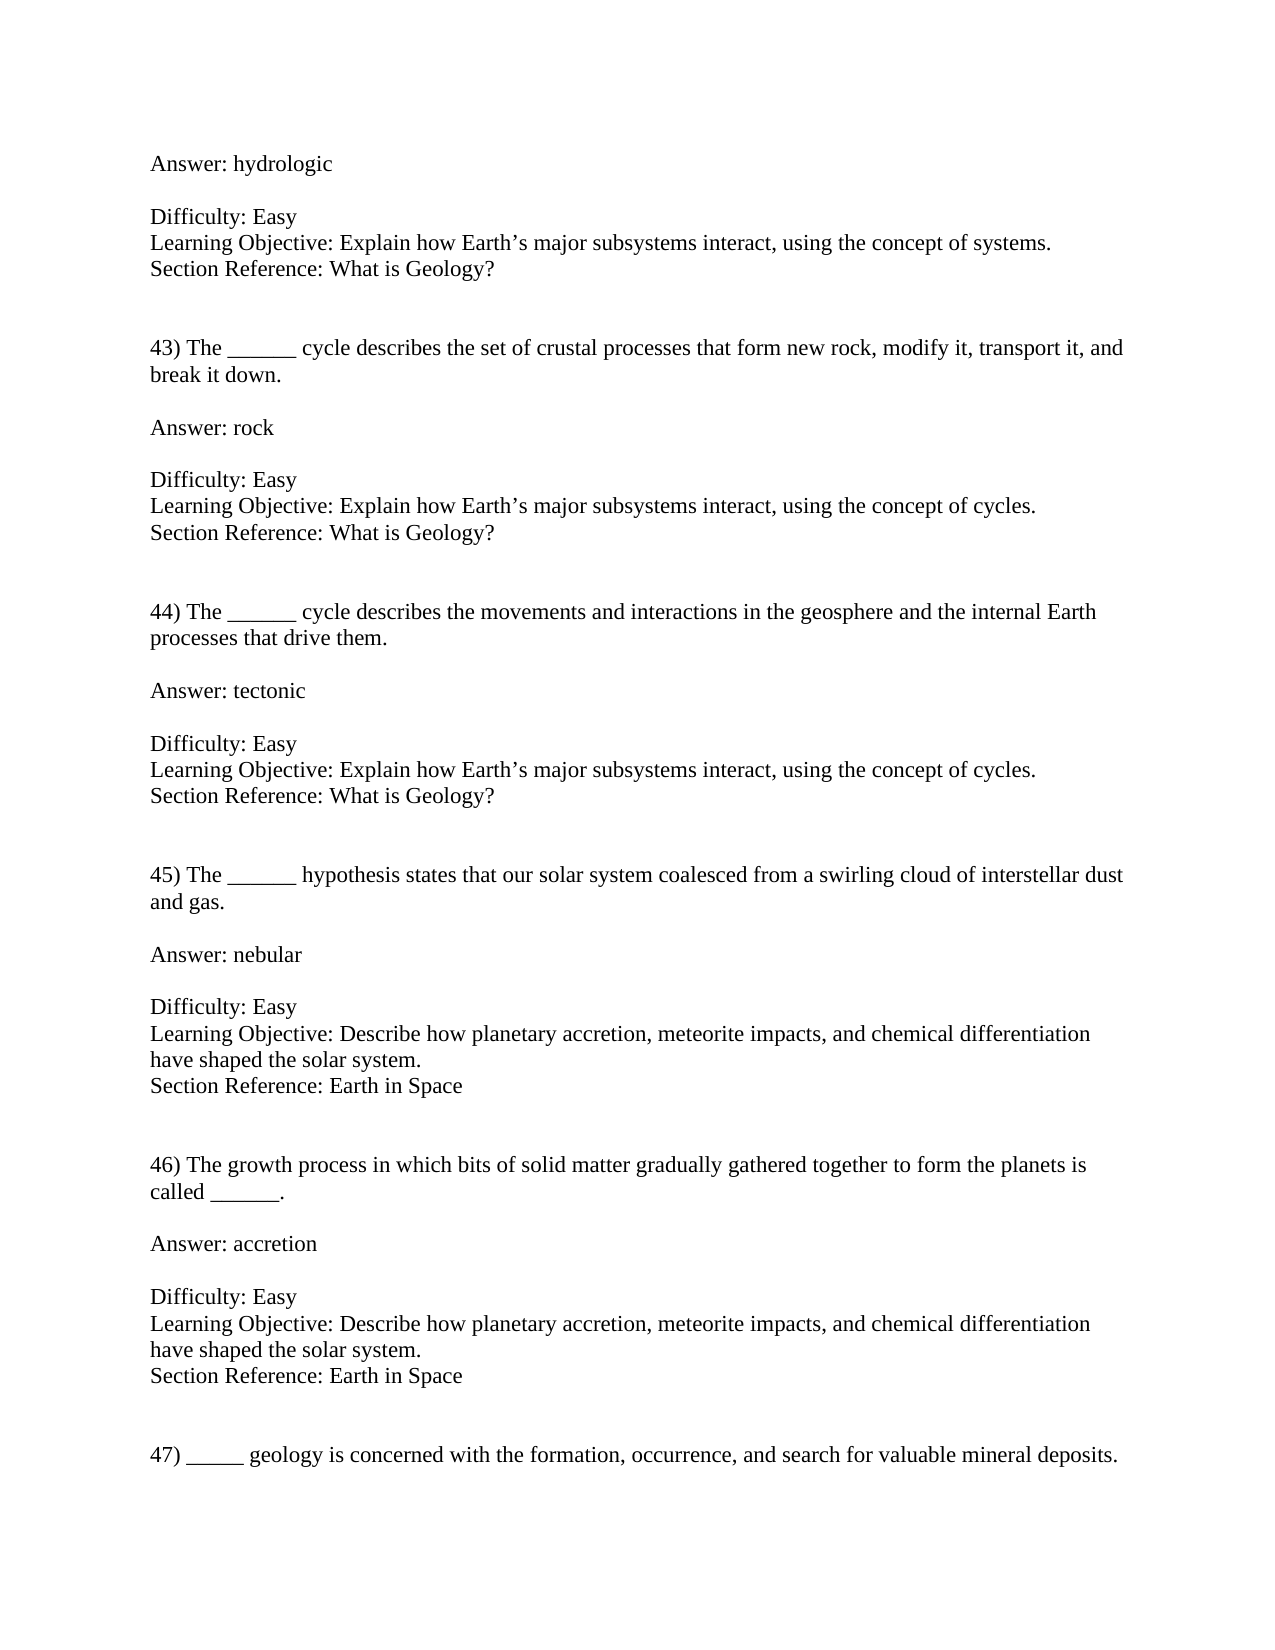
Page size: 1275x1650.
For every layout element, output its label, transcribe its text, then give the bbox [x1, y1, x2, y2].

text 47) _____ geology is concerned with the formation, occurrence, and search for valuable mineral deposits. [150, 1441, 1125, 1468]
text Learning Objective: Describe how planetary accretion, meteorite impacts, and chemical differentiation have shaped the solar system. [150, 1020, 1125, 1072]
text Difficulty: Easy [150, 203, 1125, 229]
text Learning Objective: Explain how Earth’s major subsystems interact, using the concept of systems. [150, 229, 1125, 255]
text Section Reference: What is Geology? [150, 519, 1125, 545]
text Section Reference: What is Geology? [150, 255, 1125, 282]
text Answer: nebular [150, 941, 1125, 967]
text Answer: accretion [150, 1231, 1125, 1257]
text Difficulty: Easy [150, 466, 1125, 493]
text Section Reference: What is Geology? [150, 782, 1125, 809]
text Section Reference: Earth in Space [150, 1072, 1125, 1099]
text 46) The growth process in which bits of solid matter gradually gathered together to form the planets is called ______. [150, 1151, 1125, 1204]
text Difficulty: Easy [150, 993, 1125, 1020]
text Answer: rock [150, 413, 1125, 440]
text 44) The ______ cycle describes the movements and interactions in the geosphere and the internal Earth processes that drive them. [150, 598, 1125, 651]
text Learning Objective: Explain how Earth’s major subsystems interact, using the concept of cycles. [150, 756, 1125, 782]
text Section Reference: Earth in Space [150, 1362, 1125, 1389]
text Answer: hydrologic [150, 150, 1125, 176]
text Difficulty: Easy [150, 730, 1125, 756]
text 45) The ______ hypothesis states that our solar system coalesced from a swirling cloud of interstellar dust and gas. [150, 862, 1125, 914]
text 43) The ______ cycle describes the set of crustal processes that form new rock, modify it, transport it, and break it down. [150, 334, 1125, 387]
text Learning Objective: Describe how planetary accretion, meteorite impacts, and chemical differentiation have shaped the solar system. [150, 1309, 1125, 1362]
text Difficulty: Easy [150, 1283, 1125, 1309]
text Learning Objective: Explain how Earth’s major subsystems interact, using the concept of cycles. [150, 493, 1125, 519]
text Answer: tectonic [150, 677, 1125, 703]
